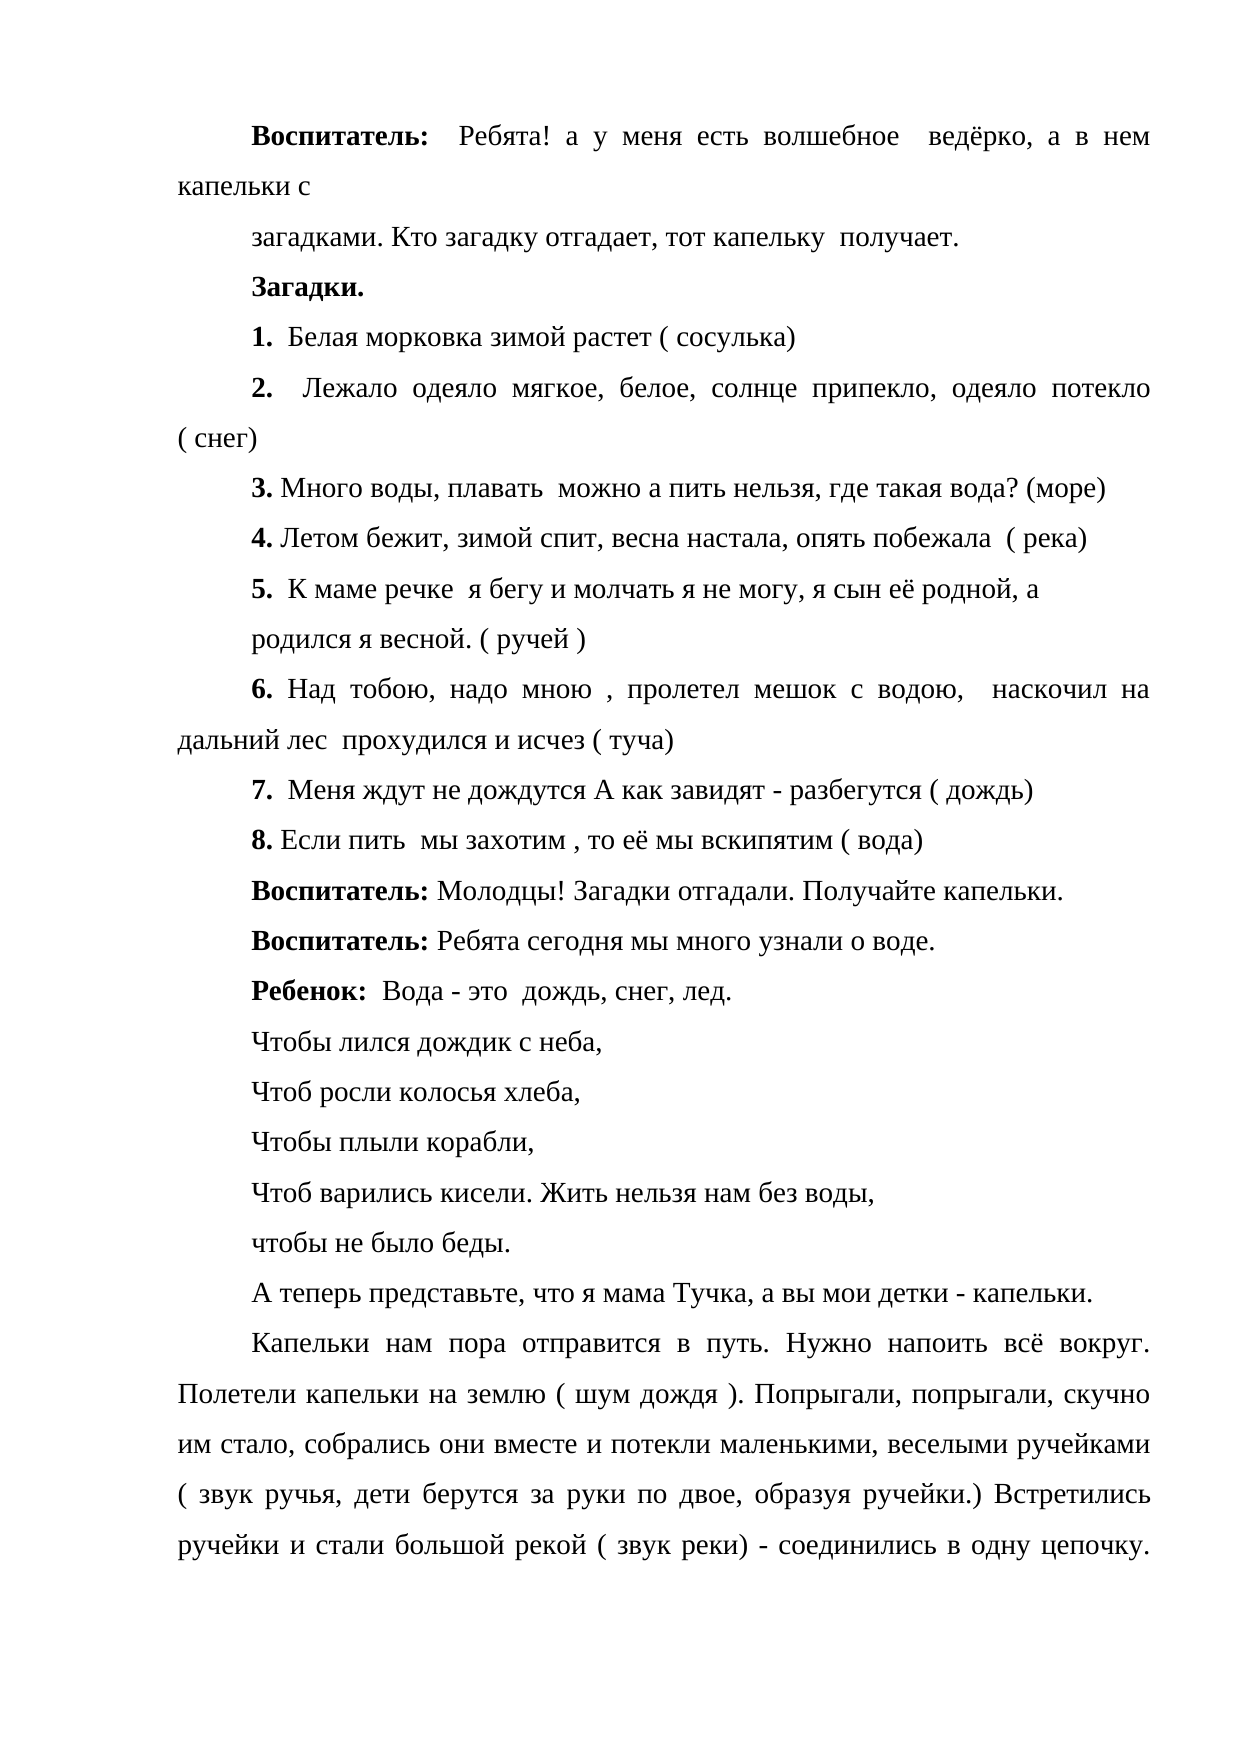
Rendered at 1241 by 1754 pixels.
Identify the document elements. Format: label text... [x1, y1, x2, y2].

text Чтоб варились кисели. Жить нельзя нам без воды, [177, 1175, 1152, 1208]
text Чтобы лился дождик с неба, [177, 1024, 1152, 1057]
text Чтоб росли колосья хлеба, [177, 1074, 1152, 1108]
text 5. К маме речке я бегу и молчать я не могу, я сын её родной, а [177, 571, 1152, 604]
text загадками. Кто загадку отгадает, тот капельку получает. [177, 219, 1152, 252]
text А теперь представьте, что я мама Тучка, а вы мои детки - капельки. [177, 1275, 1152, 1309]
text Воспитатель: Ребята! а у меня есть волшебное ведёрко, а в нем капельки с [177, 118, 1152, 202]
text 7. Меня ждут не дождутся А как завидят - разбегутся ( дождь) [177, 772, 1152, 806]
text 8. Если пить мы захотим , то её мы вскипятим ( вода) [177, 822, 1152, 856]
text Чтобы плыли корабли, [177, 1124, 1152, 1158]
text Воспитатель: Ребята сегодня мы много узнали о воде. [177, 923, 1152, 957]
text 6. Над тобою, надо мною , пролетел мешок с водою, наскочил на дальний лес прохудился и исчез ( туча) [177, 672, 1152, 755]
text Ребенок: Вода - это дождь, снег, лед. [177, 973, 1152, 1007]
text чтобы не было беды. [177, 1225, 1152, 1258]
text 2. Лежало одеяло мягкое, белое, солнце припекло, одеяло потекло ( снег) [177, 370, 1152, 453]
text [177, 1326, 1152, 1560]
text 1. Белая морковка зимой растет ( сосулька) [177, 319, 1152, 353]
text Загадки. [177, 269, 1152, 303]
text родился я весной. ( ручей ) [177, 621, 1152, 655]
text Воспитатель: Молодцы! Загадки отгадали. Получайте капельки. [177, 873, 1152, 906]
text 3. Много воды, плавать можно а пить нельзя, где такая вода? (море) [177, 470, 1152, 504]
text 4. Летом бежит, зимой спит, весна настала, опять побежала ( река) [177, 521, 1152, 554]
